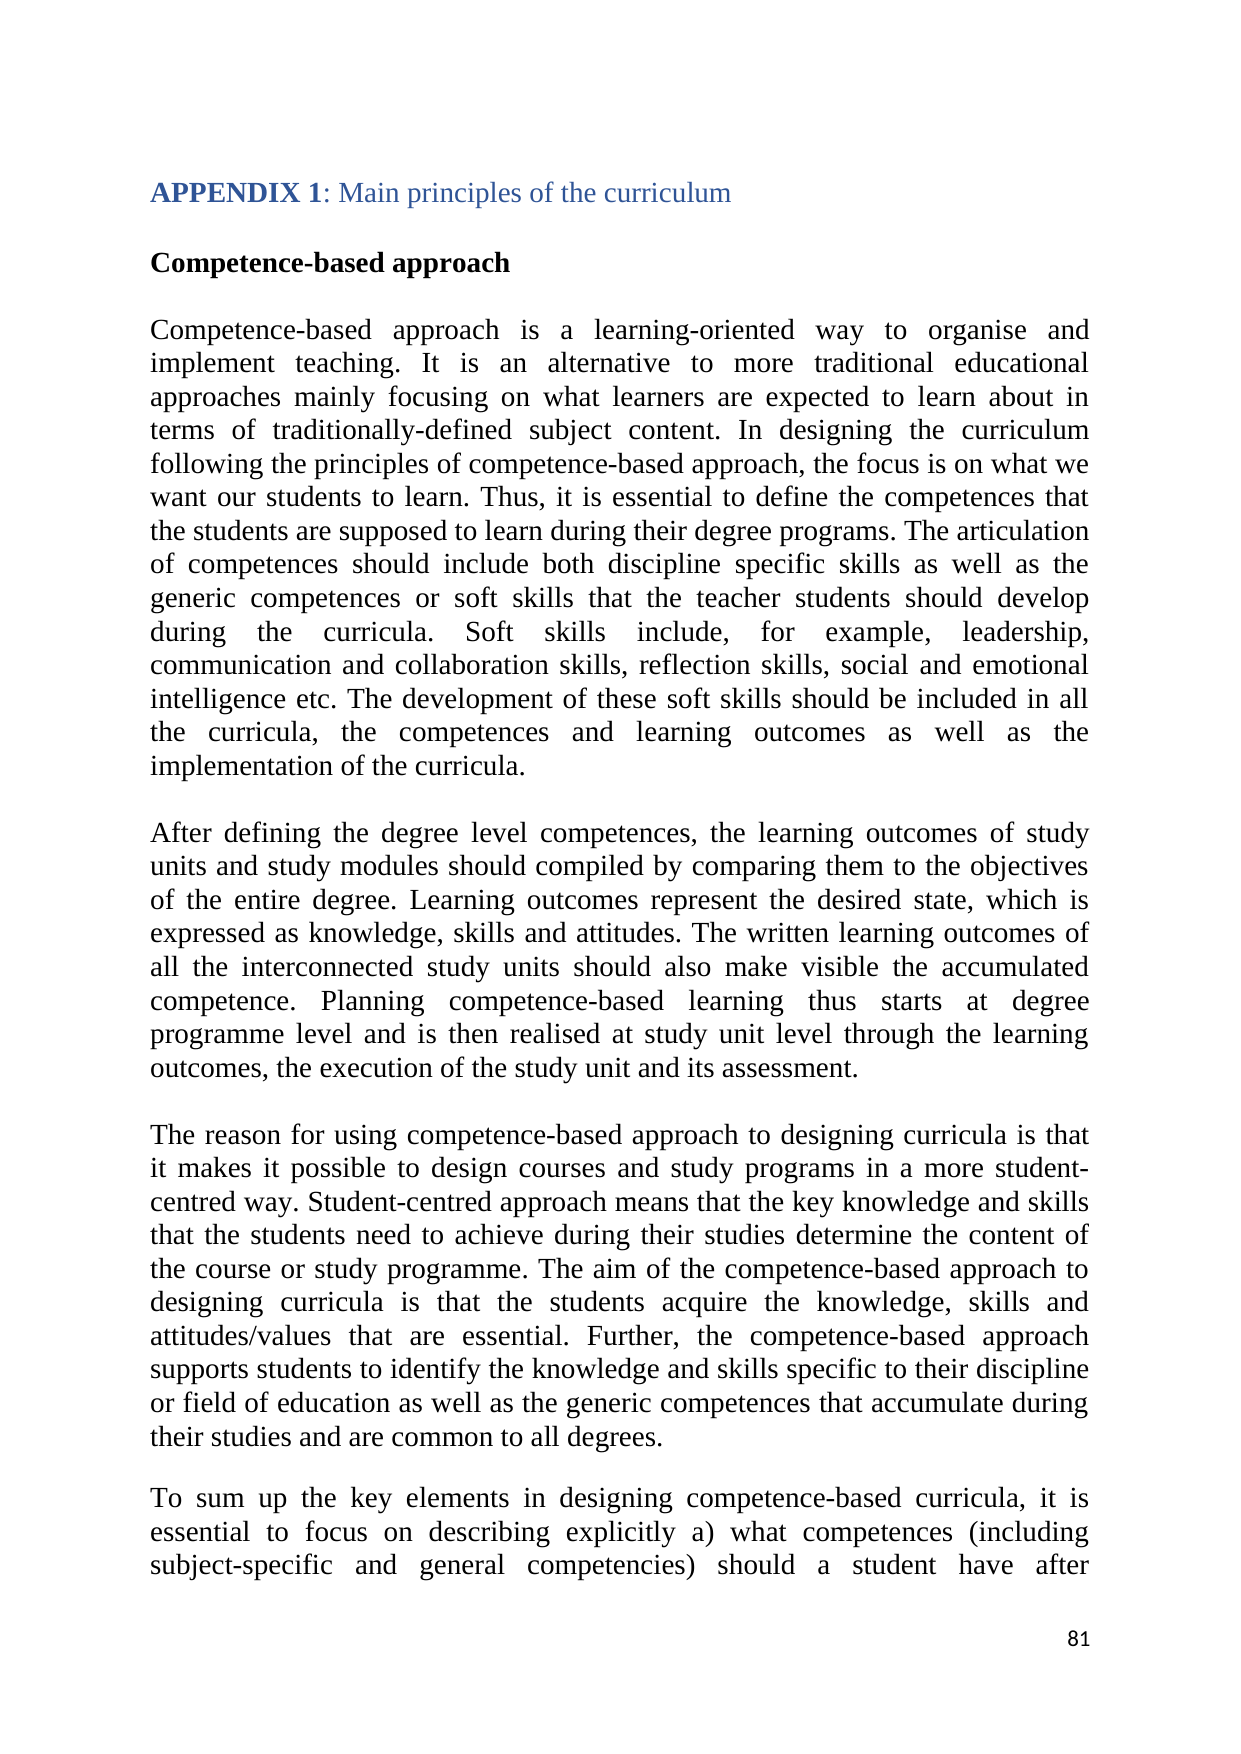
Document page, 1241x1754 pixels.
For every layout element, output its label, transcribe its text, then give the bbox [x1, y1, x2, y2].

text After defining the degree level competences, the learning outcomes of study units and study modules should compiled by comparing them to the objectives of the entire degree. Learning outcomes represent the desired state, which is expressed as knowledge, skills and attitudes. The written learning outcomes of all the interconnected study units should also make visible the accumulated competence. Planning competence-based learning thus starts at degree programme level and is then realised at study unit level through the learning outcomes, the execution of the study unit and its assessment. [150, 815, 1090, 1083]
text The reason for using competence-based approach to designing curricula is that it makes it possible to design courses and study programs in a more student-centred way. Student-centred approach means that the key knowledge and skills that the students need to achieve during their studies determine the content of the course or study programme. The aim of the competence-based approach to designing curricula is that the students acquire the knowledge, skills and attitudes/values that are essential. Further, the competence-based approach supports students to identify the knowledge and skills specific to their discipline or field of education as well as the generic competences that accumulate during their studies and are common to all degrees. [150, 1117, 1090, 1452]
subtitle APPENDIX 1: Main principles of the curriculum [150, 175, 1090, 208]
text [150, 1480, 1090, 1581]
text Competence-based approach [150, 245, 1090, 278]
text Competence-based approach is a learning-oriented way to organise and implement teaching. It is an alternative to more traditional educational approaches mainly focusing on what learners are expected to learn about in terms of traditionally-defined subject content. In designing the curriculum following the principles of competence-based approach, the focus is on what we want our students to learn. Thus, it is essential to define the competences that the students are supposed to learn during their degree programs. The articulation of competences should include both discipline specific skills as well as the generic competences or soft skills that the teacher students should develop during the curricula. Soft skills include, for example, leadership, communication and collaboration skills, reflection skills, social and emotional intelligence etc. The development of these soft skills should be included in all the curricula, the competences and learning outcomes as well as the implementation of the curricula. [150, 312, 1090, 781]
